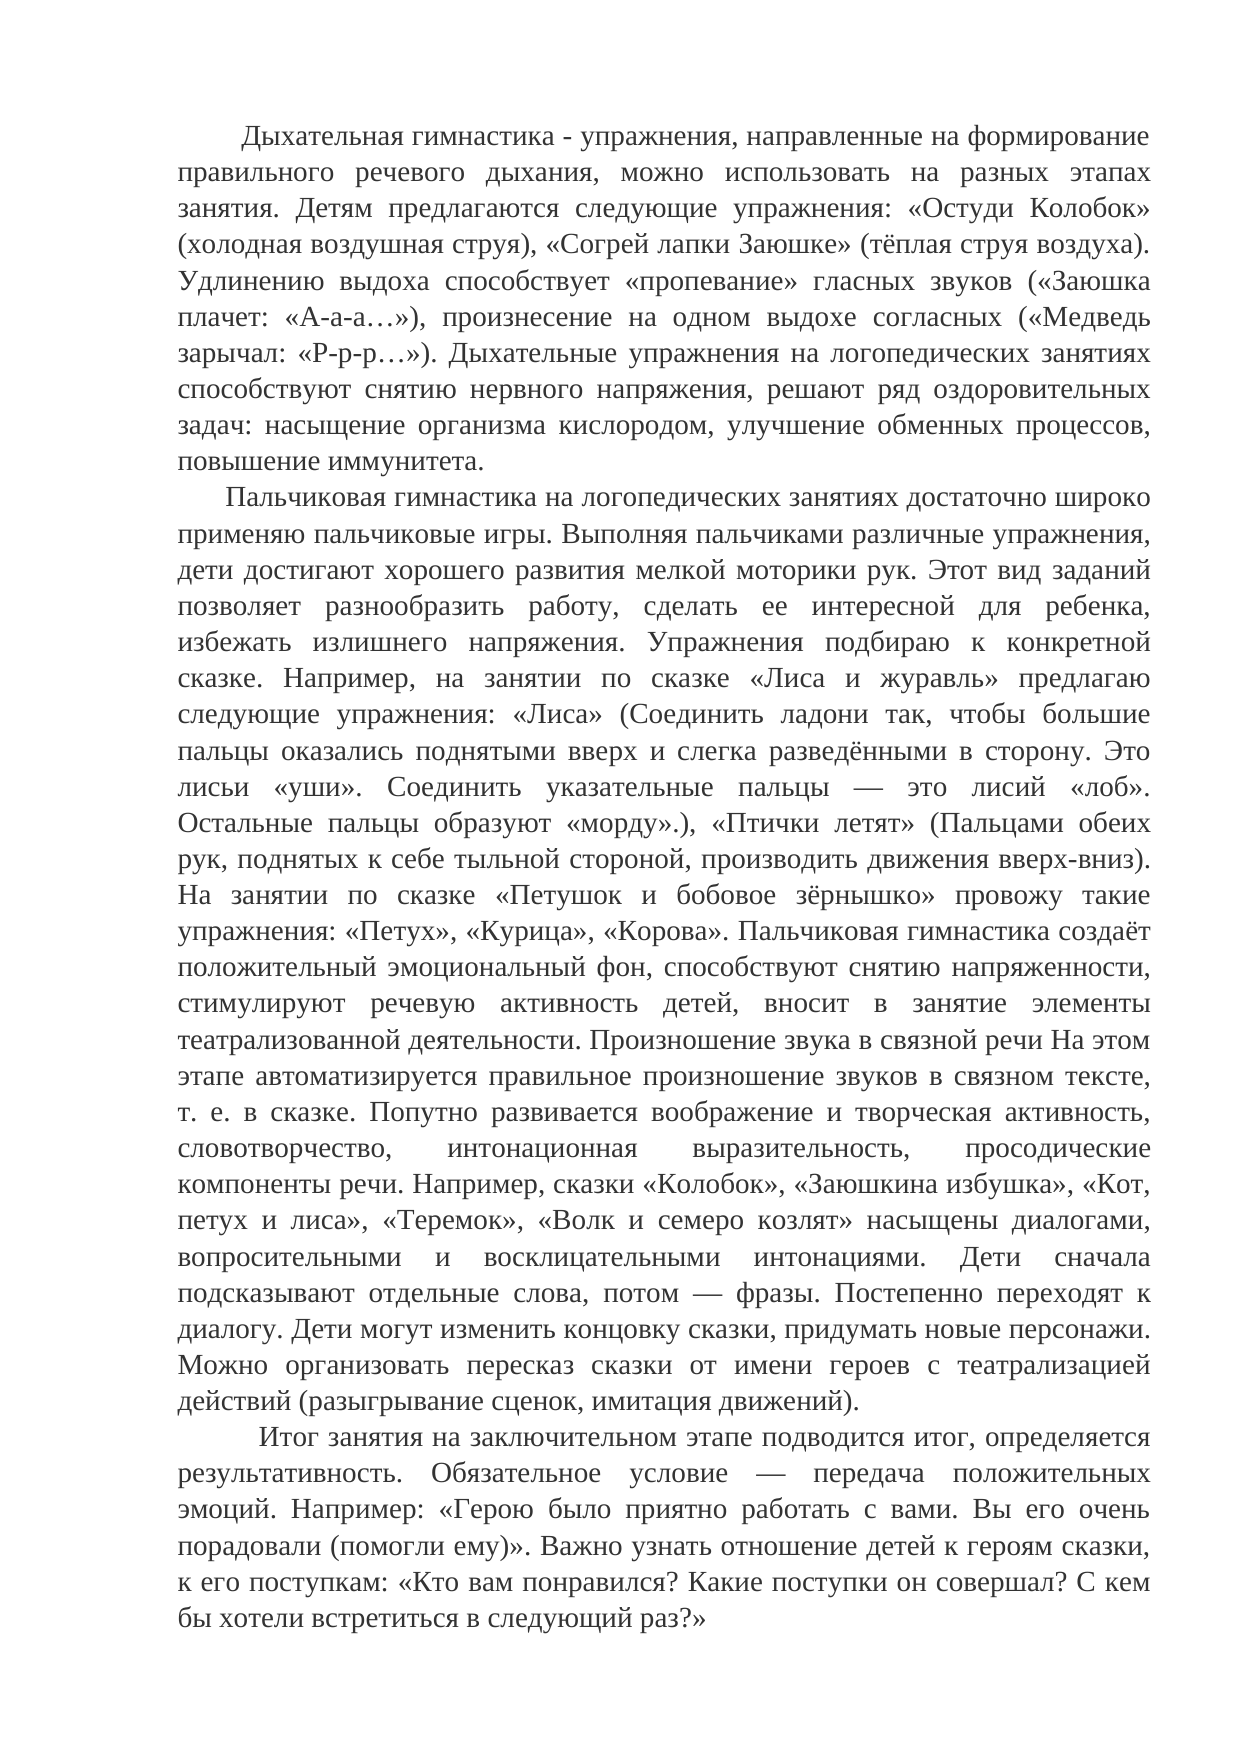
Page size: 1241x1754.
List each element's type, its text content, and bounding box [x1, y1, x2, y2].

text Пальчиковая гимнастика на логопедических занятиях достаточно широко применяю пальчиковые игры. Выполняя пальчиками различные упражнения, дети достигают хорошего развития мелкой моторики рук. Этот вид заданий позволяет разнообразить работу, сделать ее интересной для ребенка, избежать излишнего напряжения. Упражнения подбираю к конкретной сказке. Например, на занятии по сказке «Лиса и журавль» предлагаю следующие упражнения: «Лиса» (Соединить ладони так, чтобы большие пальцы оказались поднятыми вверх и слегка разведёнными в сторону. Это лисьи «уши». Соединить указательные пальцы — это лисий «лоб». Остальные пальцы образуют «морду».), «Птички летят» (Пальцами обеих рук, поднятых к себе тыльной стороной, производить движения вверх-вниз). На занятии по сказке «Петушок и бобовое зёрнышко» провожу такие упражнения: «Петух», «Курица», «Корова». Пальчиковая гимнастика создаёт положительный эмоциональный фон, способствуют снятию напряженности, стимулируют речевую активность детей, вносит в занятие элементы театрализованной деятельности. Произношение звука в связной речи На этом этапе автоматизируется правильное произношение звуков в связном тексте, т. е. в сказке. Попутно развивается воображение и творческая активность, словотворчество, интонационная выразительность, просодические компоненты речи. Например, сказки «Колобок», «Заюшкина избушка», «Кот, петух и лиса», «Теремок», «Волк и семеро козлят» насыщены диалогами, вопросительными и восклицательными интонациями. Дети сначала подсказывают отдельные слова, потом — фразы. Постепенно переходят к диалогу. Дети могут изменить концовку сказки, придумать новые персонажи. Можно организовать пересказ сказки от имени героев с театрализацией действий (разыгрывание сценок, имитация движений). [177, 479, 1152, 1417]
text Дыхательная гимнастика - упражнения, направленные на формирование правильного речевого дыхания, можно использовать на разных этапах занятия. Детям предлагаются следующие упражнения: «Остуди Колобок» (холодная воздушная струя), «Согрей лапки Заюшке» (тёплая струя воздуха). Удлинению выдоха способствует «пропевание» гласных звуков («Заюшка плачет: «А-а-а…»), произнесение на одном выдохе согласных («Медведь зарычал: «Р-р-р…»). Дыхательные упражнения на логопедических занятиях способствуют снятию нервного напряжения, решают ряд оздоровительных задач: насыщение организма кислородом, улучшение обменных процессов, повышение иммунитета. [177, 118, 1152, 477]
text Итог занятия на заключительном этапе подводится итог, определяется результативность. Обязательное условие — передача положительных эмоций. Например: «Герою было приятно работать с вами. Вы его очень порадовали (помогли ему)». Важно узнать отношение детей к героям сказки, к его поступкам: «Кто вам понравился? Какие поступки он совершал? С кем бы хотели встретиться в следующий раз?» [177, 1419, 1152, 1634]
